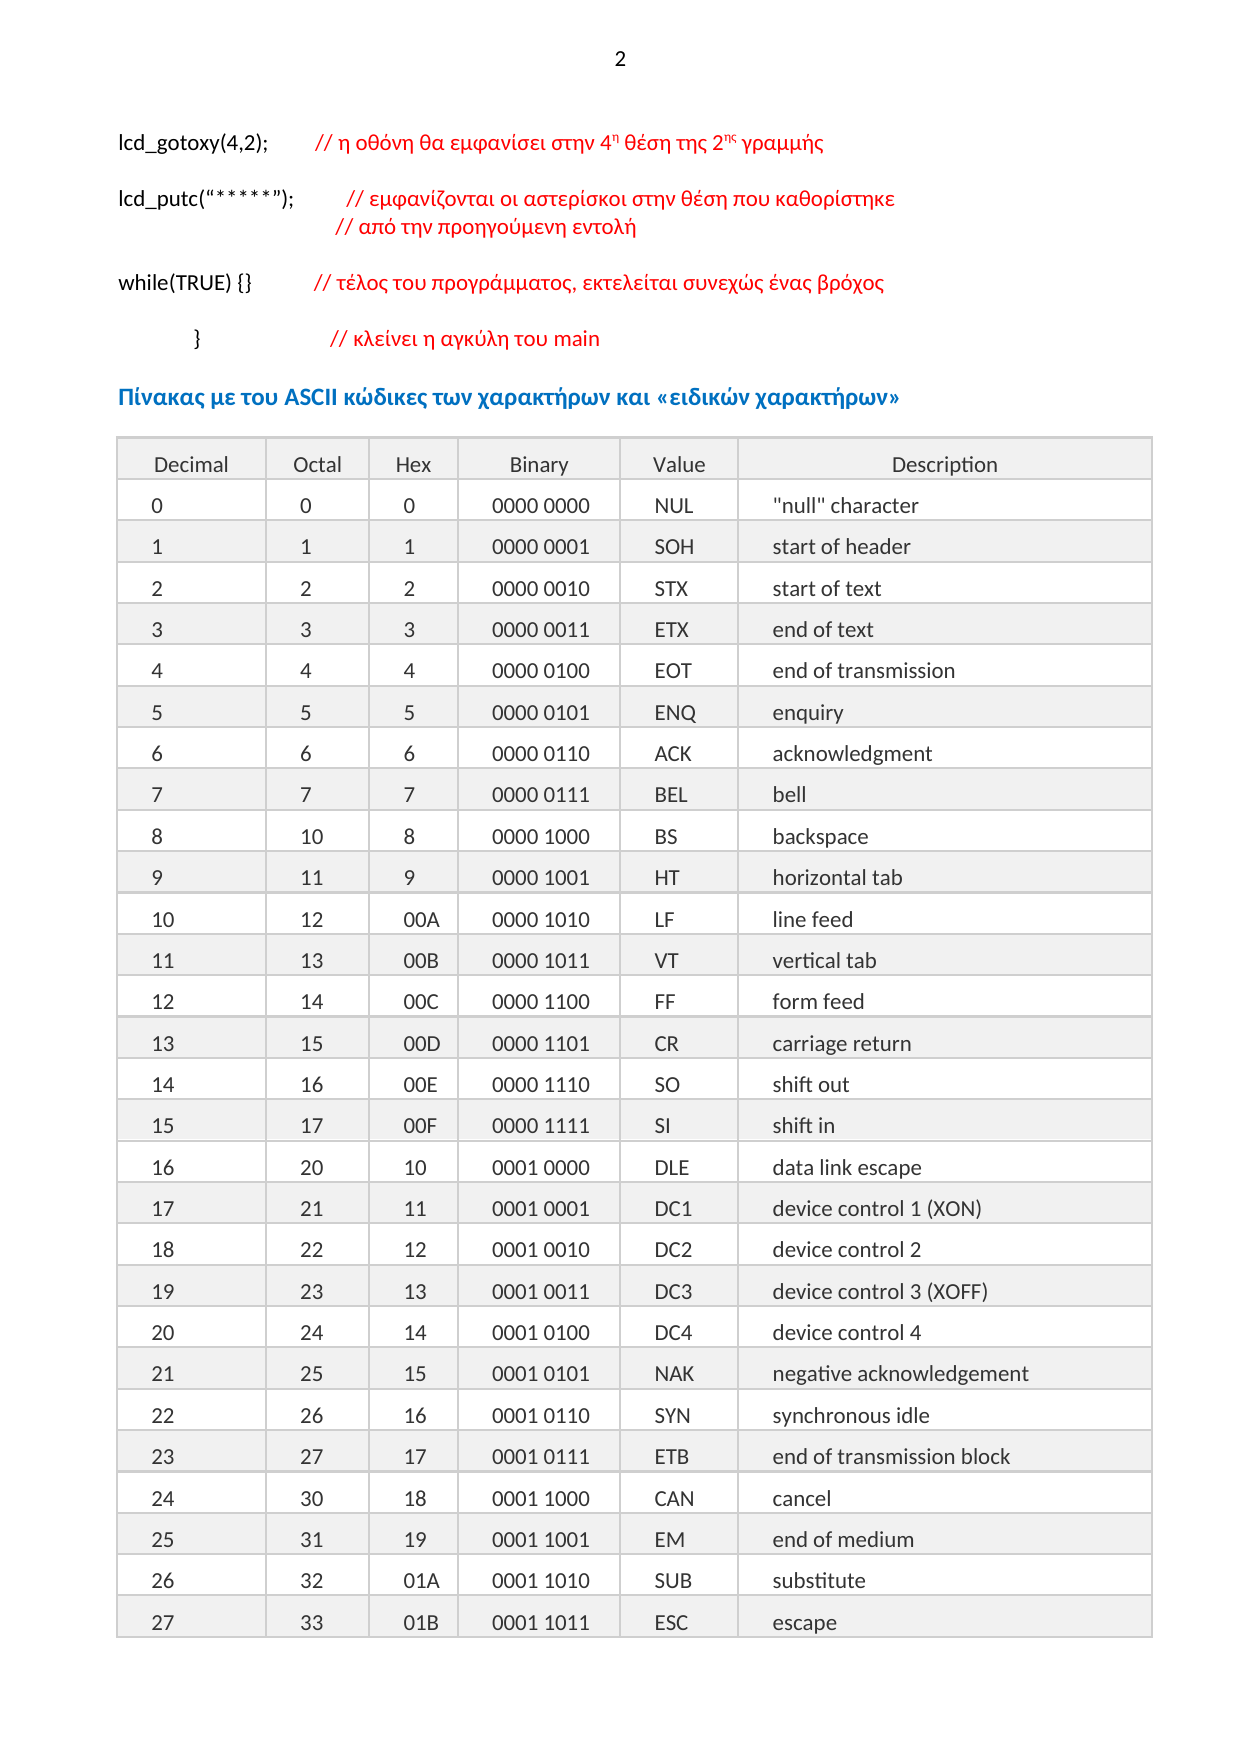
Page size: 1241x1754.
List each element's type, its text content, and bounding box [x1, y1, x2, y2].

table_cell 12 [118, 976, 265, 1015]
table_cell EM [621, 1514, 737, 1553]
table_cell ETB [621, 1431, 737, 1470]
table_cell 7 [370, 769, 457, 809]
table_header Hex [370, 439, 457, 478]
table_cell 30 [267, 1473, 368, 1512]
table_cell 21 [267, 1183, 368, 1222]
table_cell vertical tab [739, 935, 1151, 974]
table_cell 6 [370, 728, 457, 767]
table_cell 00A [370, 894, 457, 933]
table_cell LF [621, 894, 737, 933]
table_cell 0000 0000 [459, 480, 619, 519]
table_header Value [621, 439, 737, 478]
table_cell 0000 1100 [459, 976, 619, 1015]
table_cell VT [621, 935, 737, 974]
table_cell 3 [118, 604, 265, 643]
table_cell BS [621, 811, 737, 850]
table_cell 32 [267, 1555, 368, 1594]
table_cell 14 [370, 1307, 457, 1346]
table_cell 01A [370, 1555, 457, 1594]
table_cell HT [621, 852, 737, 891]
table_cell 14 [118, 1059, 265, 1098]
table_cell 0001 0110 [459, 1390, 619, 1429]
table_cell 12 [267, 894, 368, 933]
table_cell data link escape [739, 1142, 1151, 1181]
table_cell device control 2 [739, 1224, 1151, 1263]
table_cell 0000 1011 [459, 935, 619, 974]
table_cell 0001 0001 [459, 1183, 619, 1222]
table_cell start of header [739, 521, 1151, 561]
table_cell carriage return [739, 1018, 1151, 1057]
table_cell start of text [739, 563, 1151, 602]
table_cell 6 [267, 728, 368, 767]
table_cell DC3 [621, 1266, 737, 1305]
text } // κλείνει η αγκύλη του main [118, 324, 1122, 353]
table_cell ESC [621, 1596, 737, 1636]
table_cell 19 [118, 1266, 265, 1305]
table_cell 0001 0000 [459, 1142, 619, 1181]
table_cell 18 [118, 1224, 265, 1263]
table_cell 0001 1011 [459, 1596, 619, 1636]
table_cell 2 [267, 563, 368, 602]
table_cell 10 [118, 894, 265, 933]
table_cell 9 [370, 852, 457, 891]
table_cell device control 3 (XOFF) [739, 1266, 1151, 1305]
table_header Description [739, 439, 1151, 478]
table_cell CAN [621, 1473, 737, 1512]
table_cell 0000 1000 [459, 811, 619, 850]
table_cell 17 [267, 1100, 368, 1139]
table_cell 4 [370, 645, 457, 684]
table_cell 11 [118, 935, 265, 974]
table_cell bell [739, 769, 1151, 809]
table_cell 0000 1001 [459, 852, 619, 891]
table_cell SYN [621, 1390, 737, 1429]
table_cell line feed [739, 894, 1151, 933]
table_cell device control 1 (XON) [739, 1183, 1151, 1222]
table_cell 33 [267, 1596, 368, 1636]
table_cell ACK [621, 728, 737, 767]
table_cell end of transmission block [739, 1431, 1151, 1470]
table_cell cancel [739, 1473, 1151, 1512]
table_cell STX [621, 563, 737, 602]
table_cell shift in [739, 1100, 1151, 1139]
table_cell 0 [118, 480, 265, 519]
table_cell 31 [267, 1514, 368, 1553]
table_cell 10 [267, 811, 368, 850]
table_cell 2 [118, 563, 265, 602]
table_cell 18 [370, 1473, 457, 1512]
table_cell FF [621, 976, 737, 1015]
table_cell 00D [370, 1018, 457, 1057]
table_cell 00F [370, 1100, 457, 1139]
table_cell 26 [267, 1390, 368, 1429]
table_cell 0001 1001 [459, 1514, 619, 1553]
table_cell 5 [267, 687, 368, 726]
table_cell 0001 1010 [459, 1555, 619, 1594]
table_cell SOH [621, 521, 737, 561]
table_cell 1 [267, 521, 368, 561]
table_cell 0001 0100 [459, 1307, 619, 1346]
table_cell end of medium [739, 1514, 1151, 1553]
table_cell 00E [370, 1059, 457, 1098]
table_cell 0000 0001 [459, 521, 619, 561]
table_cell 17 [370, 1431, 457, 1470]
table_cell 0000 0110 [459, 728, 619, 767]
text while(TRUE) {} // τέλος του προγράμματος, εκτελείται συνεχώς ένας βρόχος [118, 268, 1122, 297]
table_cell 11 [267, 852, 368, 891]
table_cell backspace [739, 811, 1151, 850]
table_cell SUB [621, 1555, 737, 1594]
table_cell synchronous idle [739, 1390, 1151, 1429]
table_cell 15 [370, 1348, 457, 1388]
table_cell 0000 1110 [459, 1059, 619, 1098]
table_cell SO [621, 1059, 737, 1098]
table_cell acknowledgment [739, 728, 1151, 767]
table_cell 0000 1101 [459, 1018, 619, 1057]
table_cell 4 [118, 645, 265, 684]
table_cell 19 [370, 1514, 457, 1553]
table_cell 5 [370, 687, 457, 726]
table_cell ENQ [621, 687, 737, 726]
table_cell escape [739, 1596, 1151, 1636]
table_cell NUL [621, 480, 737, 519]
text // από την προηγούμενη εντολή [118, 212, 1122, 241]
table_cell substitute [739, 1555, 1151, 1594]
table_cell 6 [118, 728, 265, 767]
table_cell 0000 0011 [459, 604, 619, 643]
table_cell 0001 0010 [459, 1224, 619, 1263]
table_cell ETX [621, 604, 737, 643]
table_cell 13 [370, 1266, 457, 1305]
table_cell 00C [370, 976, 457, 1015]
table_cell 27 [267, 1431, 368, 1470]
table_cell 1 [370, 521, 457, 561]
table_cell 0000 0101 [459, 687, 619, 726]
text lcd_gotoxy(4,2); // η οθόνη θα εμφανίσει στην 4η θέση της 2ης γραμμής [118, 128, 1122, 156]
table_cell 0001 0111 [459, 1431, 619, 1470]
table_cell 5 [118, 687, 265, 726]
table_cell 20 [267, 1142, 368, 1181]
table_cell end of transmission [739, 645, 1151, 684]
table_cell 8 [118, 811, 265, 850]
table_cell 0000 1111 [459, 1100, 619, 1139]
table_cell 10 [370, 1142, 457, 1181]
table_cell 0001 0011 [459, 1266, 619, 1305]
table_header Binary [459, 439, 619, 478]
table_cell 3 [370, 604, 457, 643]
table_cell 16 [267, 1059, 368, 1098]
table_cell 22 [267, 1224, 368, 1263]
table_cell 4 [267, 645, 368, 684]
table_cell enquiry [739, 687, 1151, 726]
table_cell 00B [370, 935, 457, 974]
table_cell 15 [267, 1018, 368, 1057]
table_cell 0 [370, 480, 457, 519]
table_cell 23 [118, 1431, 265, 1470]
table_cell DLE [621, 1142, 737, 1181]
table_cell 9 [118, 852, 265, 891]
table_cell 15 [118, 1100, 265, 1139]
table_cell 0000 0100 [459, 645, 619, 684]
table_cell device control 4 [739, 1307, 1151, 1346]
table_cell 25 [267, 1348, 368, 1388]
table_header Decimal [118, 439, 265, 478]
table_cell shift out [739, 1059, 1151, 1098]
table_cell 0000 0111 [459, 769, 619, 809]
table_cell 17 [118, 1183, 265, 1222]
table_cell SI [621, 1100, 737, 1139]
table_cell DC1 [621, 1183, 737, 1222]
table_cell 01B [370, 1596, 457, 1636]
table_cell 13 [267, 935, 368, 974]
table_cell CR [621, 1018, 737, 1057]
table_cell EOT [621, 645, 737, 684]
table_cell 21 [118, 1348, 265, 1388]
table_cell 11 [370, 1183, 457, 1222]
table_cell NAK [621, 1348, 737, 1388]
table_cell 27 [118, 1596, 265, 1636]
table_cell negative acknowledgement [739, 1348, 1151, 1388]
table_cell 8 [370, 811, 457, 850]
table_cell 14 [267, 976, 368, 1015]
table_cell 22 [118, 1390, 265, 1429]
table_cell DC2 [621, 1224, 737, 1263]
table_cell 1 [118, 521, 265, 561]
table_cell 13 [118, 1018, 265, 1057]
table_cell 23 [267, 1266, 368, 1305]
table_cell 20 [118, 1307, 265, 1346]
text lcd_putc(“*****”); // εμφανίζονται οι αστερίσκοι στην θέση που καθορίστηκε [118, 184, 1122, 212]
table_cell 0000 1010 [459, 894, 619, 933]
table_header Octal [267, 439, 368, 478]
table_cell 2 [370, 563, 457, 602]
table_cell 7 [267, 769, 368, 809]
text Πίνακας με του ASCII κώδικες των χαρακτήρων και «ειδικών χαρακτήρων» [118, 381, 1122, 411]
table_cell "null" character [739, 480, 1151, 519]
table_cell 0000 0010 [459, 563, 619, 602]
table_cell 7 [118, 769, 265, 809]
table_cell BEL [621, 769, 737, 809]
table_cell 12 [370, 1224, 457, 1263]
table_cell 3 [267, 604, 368, 643]
table_cell horizontal tab [739, 852, 1151, 891]
table_cell end of text [739, 604, 1151, 643]
table_cell 24 [267, 1307, 368, 1346]
table_cell form feed [739, 976, 1151, 1015]
table_cell 16 [118, 1142, 265, 1181]
table_cell 25 [118, 1514, 265, 1553]
table_cell 26 [118, 1555, 265, 1594]
table_cell 0001 0101 [459, 1348, 619, 1388]
table_cell 0001 1000 [459, 1473, 619, 1512]
table_cell 24 [118, 1473, 265, 1512]
table_cell DC4 [621, 1307, 737, 1346]
table_cell 0 [267, 480, 368, 519]
table_cell 16 [370, 1390, 457, 1429]
